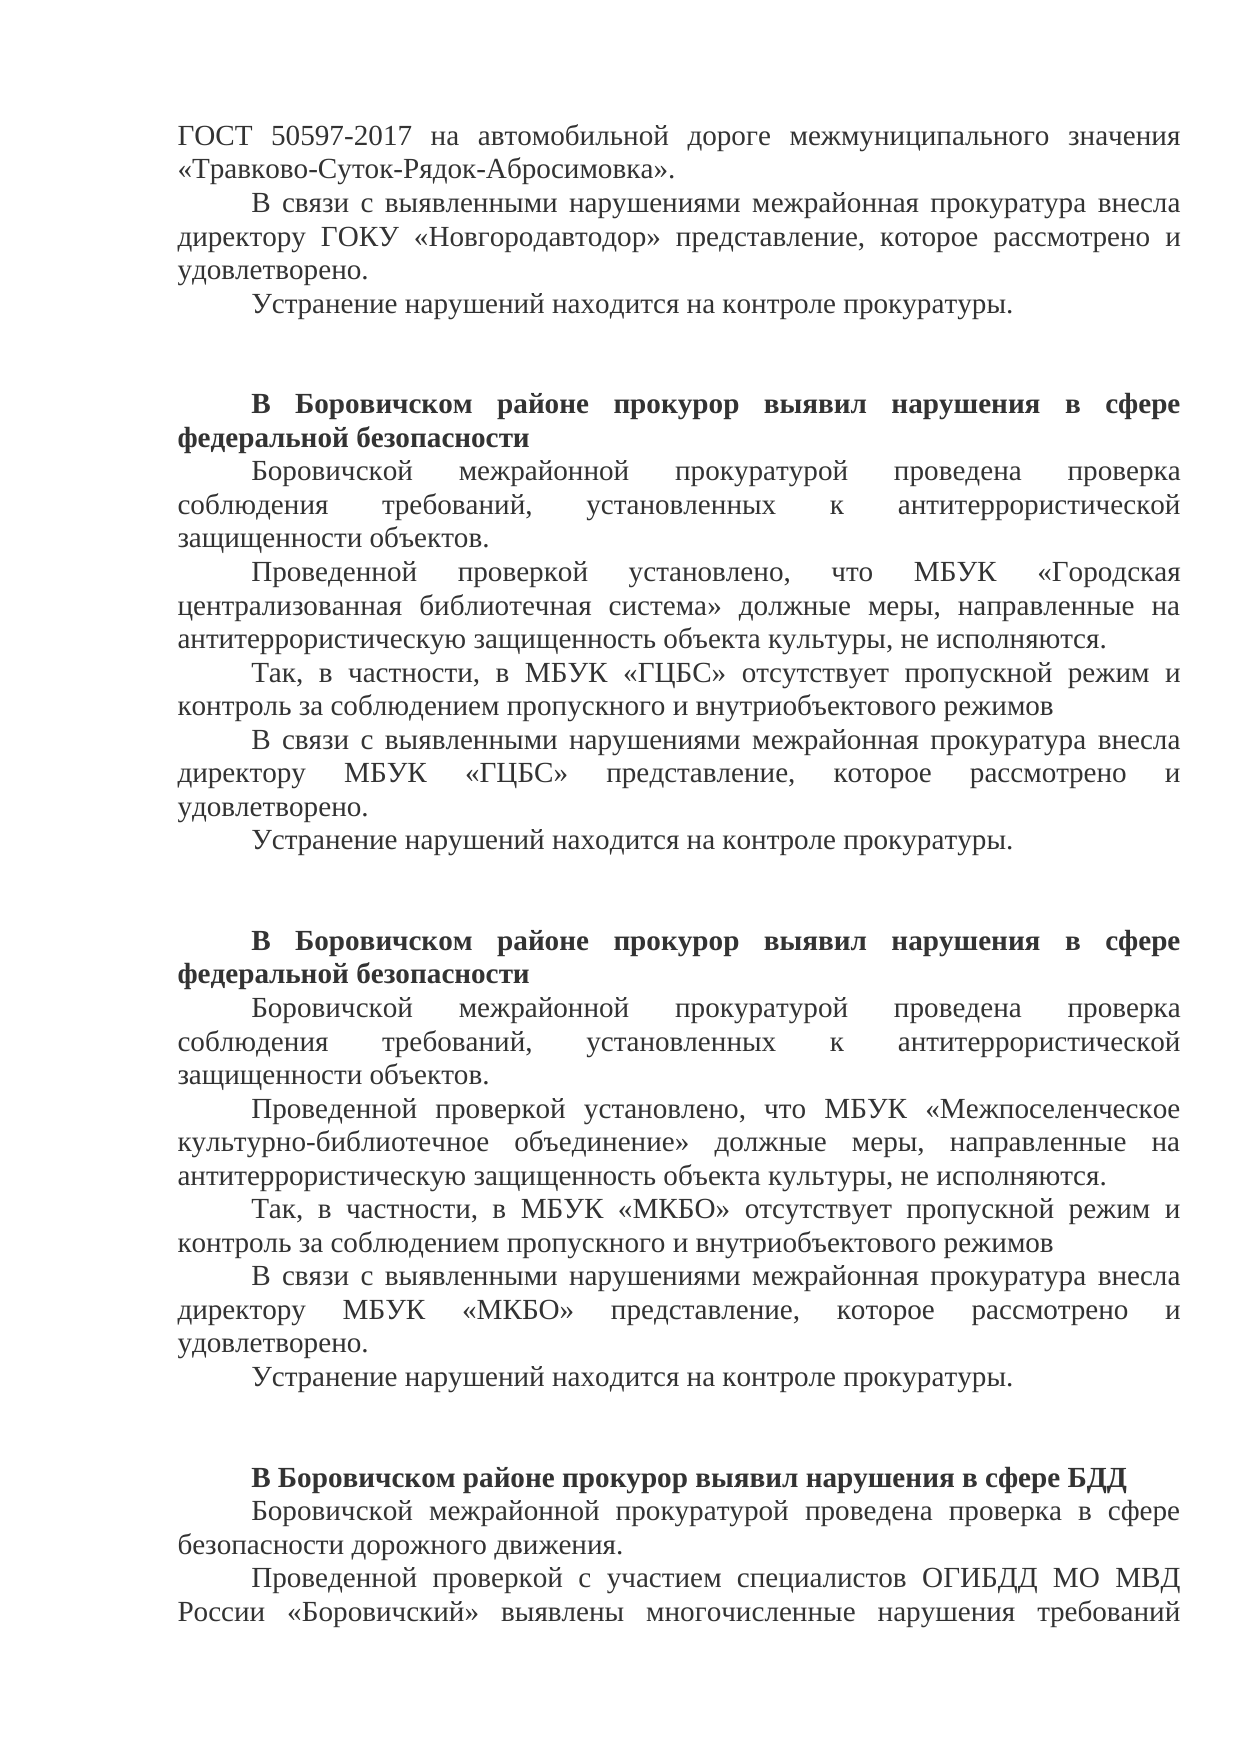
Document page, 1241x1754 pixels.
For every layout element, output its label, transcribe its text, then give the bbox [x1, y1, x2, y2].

text В связи с выявленными нарушениями межрайонная прокуратура внесла директору МБУК «МКБО» представление, которое рассмотрено и удовлетворено. [177, 1258, 1181, 1359]
text Так, в частности, в МБУК «МКБО» отсутствует пропускной режим и контроль за соблюдением пропускного и внутриобъектового режимов [177, 1191, 1181, 1258]
text Боровичской межрайонной прокуратурой проведена проверка соблюдения требований, установленных к антитеррористической защищенности объектов. [177, 453, 1181, 554]
text Устранение нарушений находится на контроле прокуратуры. [177, 1359, 1181, 1393]
text В Боровичском районе прокурор выявил нарушения в сфере БДД [177, 1460, 1181, 1493]
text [177, 1560, 1181, 1627]
text Проведенной проверкой установлено, что МБУК «Городская централизованная библиотечная система» должные меры, направленные на антитеррористическую защищенность объекта культуры, не исполняются. [177, 554, 1181, 655]
text В Боровичском районе прокурор выявил нарушения в сфере федеральной безопасности [177, 386, 1181, 453]
text Проведенной проверкой установлено, что МБУК «Межпоселенческое культурно-библиотечное объединение» должные меры, направленные на антитеррористическую защищенность объекта культуры, не исполняются. [177, 1091, 1181, 1191]
text Устранение нарушений находится на контроле прокуратуры. [177, 822, 1181, 856]
text Так, в частности, в МБУК «ГЦБС» отсутствует пропускной режим и контроль за соблюдением пропускного и внутриобъектового режимов [177, 655, 1181, 722]
text Боровичской межрайонной прокуратурой проведена проверка в сфере безопасности дорожного движения. [177, 1493, 1181, 1560]
text Боровичской межрайонной прокуратурой проведена проверка соблюдения требований, установленных к антитеррористической защищенности объектов. [177, 990, 1181, 1091]
text В связи с выявленными нарушениями межрайонная прокуратура внесла директору ГОКУ «Новгородавтодор» представление, которое рассмотрено и удовлетворено. [177, 185, 1181, 286]
text В Боровичском районе прокурор выявил нарушения в сфере федеральной безопасности [177, 923, 1181, 990]
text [177, 118, 1181, 185]
text Устранение нарушений находится на контроле прокуратуры. [177, 286, 1181, 319]
text В связи с выявленными нарушениями межрайонная прокуратура внесла директору МБУК «ГЦБС» представление, которое рассмотрено и удовлетворено. [177, 722, 1181, 822]
